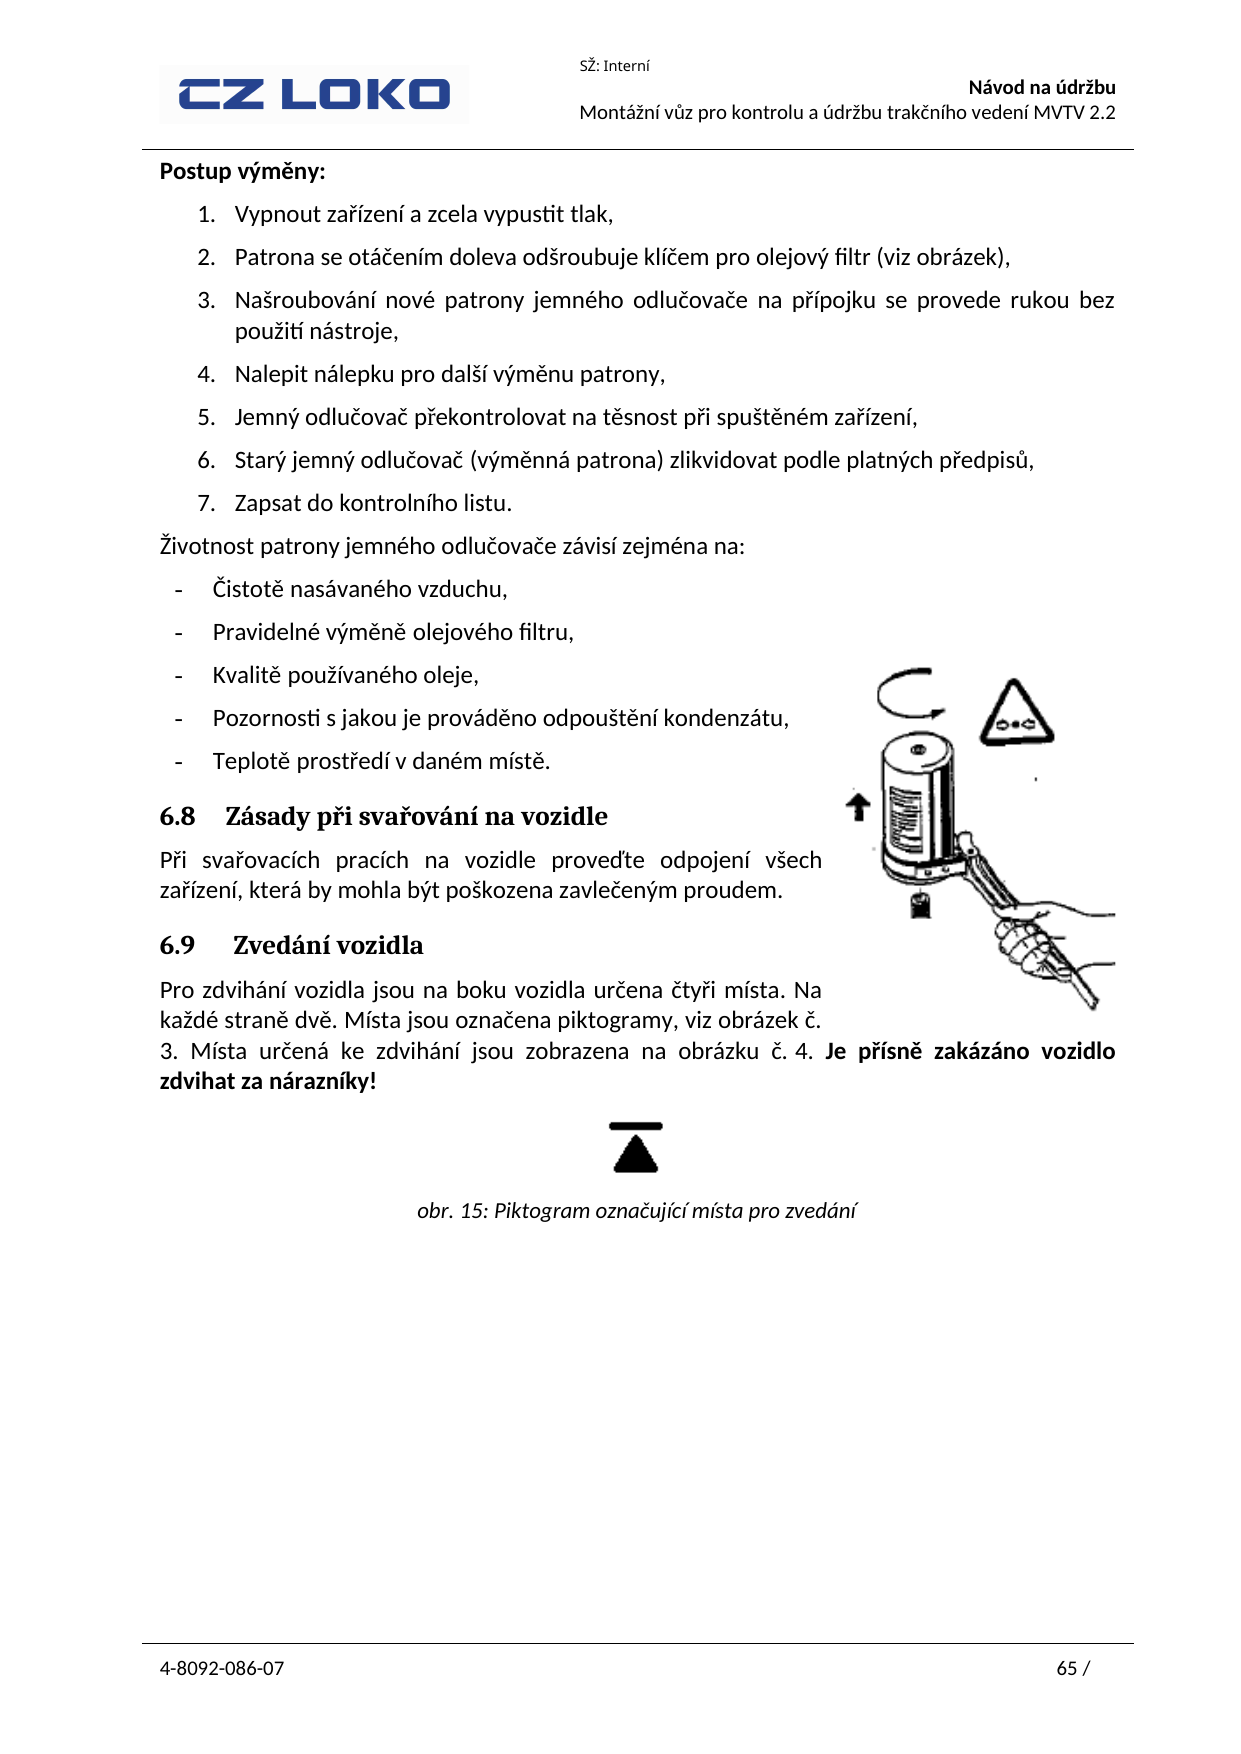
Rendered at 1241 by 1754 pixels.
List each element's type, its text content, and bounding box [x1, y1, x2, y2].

list Našroubování nové patrony jemného odlučovače na přípojku se provede rukou bez použití nástroje, [197, 284, 1116, 345]
list Pozornosti s jakou je prováděno odpouštění kondenzátu, [174, 702, 842, 732]
list Teplotě prostředí v daném místě. [174, 745, 842, 776]
picture [159, 65, 470, 124]
picture [599, 1108, 677, 1184]
list Patrona se otáčením doleva odšroubuje klíčem pro olejový filtr (viz obrázek), [197, 241, 1116, 272]
subtitle Zásady při svařování na vozidle [159, 801, 842, 832]
list Čistotě nasávaného vzduchu, [174, 573, 1116, 603]
text Postup výměny: [159, 155, 1116, 186]
text Při svařovacích pracích na vozidle proveďte odpojení všech zařízení, která by mohla být poškozena zavlečeným proudem. [159, 844, 842, 905]
list Nalepit nálepku pro další výměnu patrony, [197, 358, 1116, 388]
list Starý jemný odlučovač (výměnná patrona) zlikvidovat podle platných předpisů, [197, 444, 1116, 474]
text Životnost patrony jemného odlučovače závisí zejména na: [159, 530, 1116, 560]
list Zapsat do kontrolního listu. [197, 487, 1116, 517]
picture [842, 656, 1116, 1020]
list Jemný odlučovač překontrolovat na těsnost při spuštěném zařízení, [197, 401, 1116, 431]
text Pro zdvihání vozidla jsou na boku vozidla určena čtyři místa. Na každé straně dvě. Místa jsou označena piktogramy, viz obrázek č. 3. Místa určená ke zdvihání jsou zobrazena na obrázku č. 4. Je přísně zakázáno vozidlo zdvihat za nárazníky! [159, 974, 1116, 1096]
list Kvalitě používaného oleje, [174, 659, 842, 689]
subtitle Zvedání vozidla [159, 930, 842, 961]
list Vypnout zařízení a zcela vypustit tlak, [197, 198, 1116, 229]
list Pravidelné výměně olejového filtru, [174, 616, 1116, 646]
